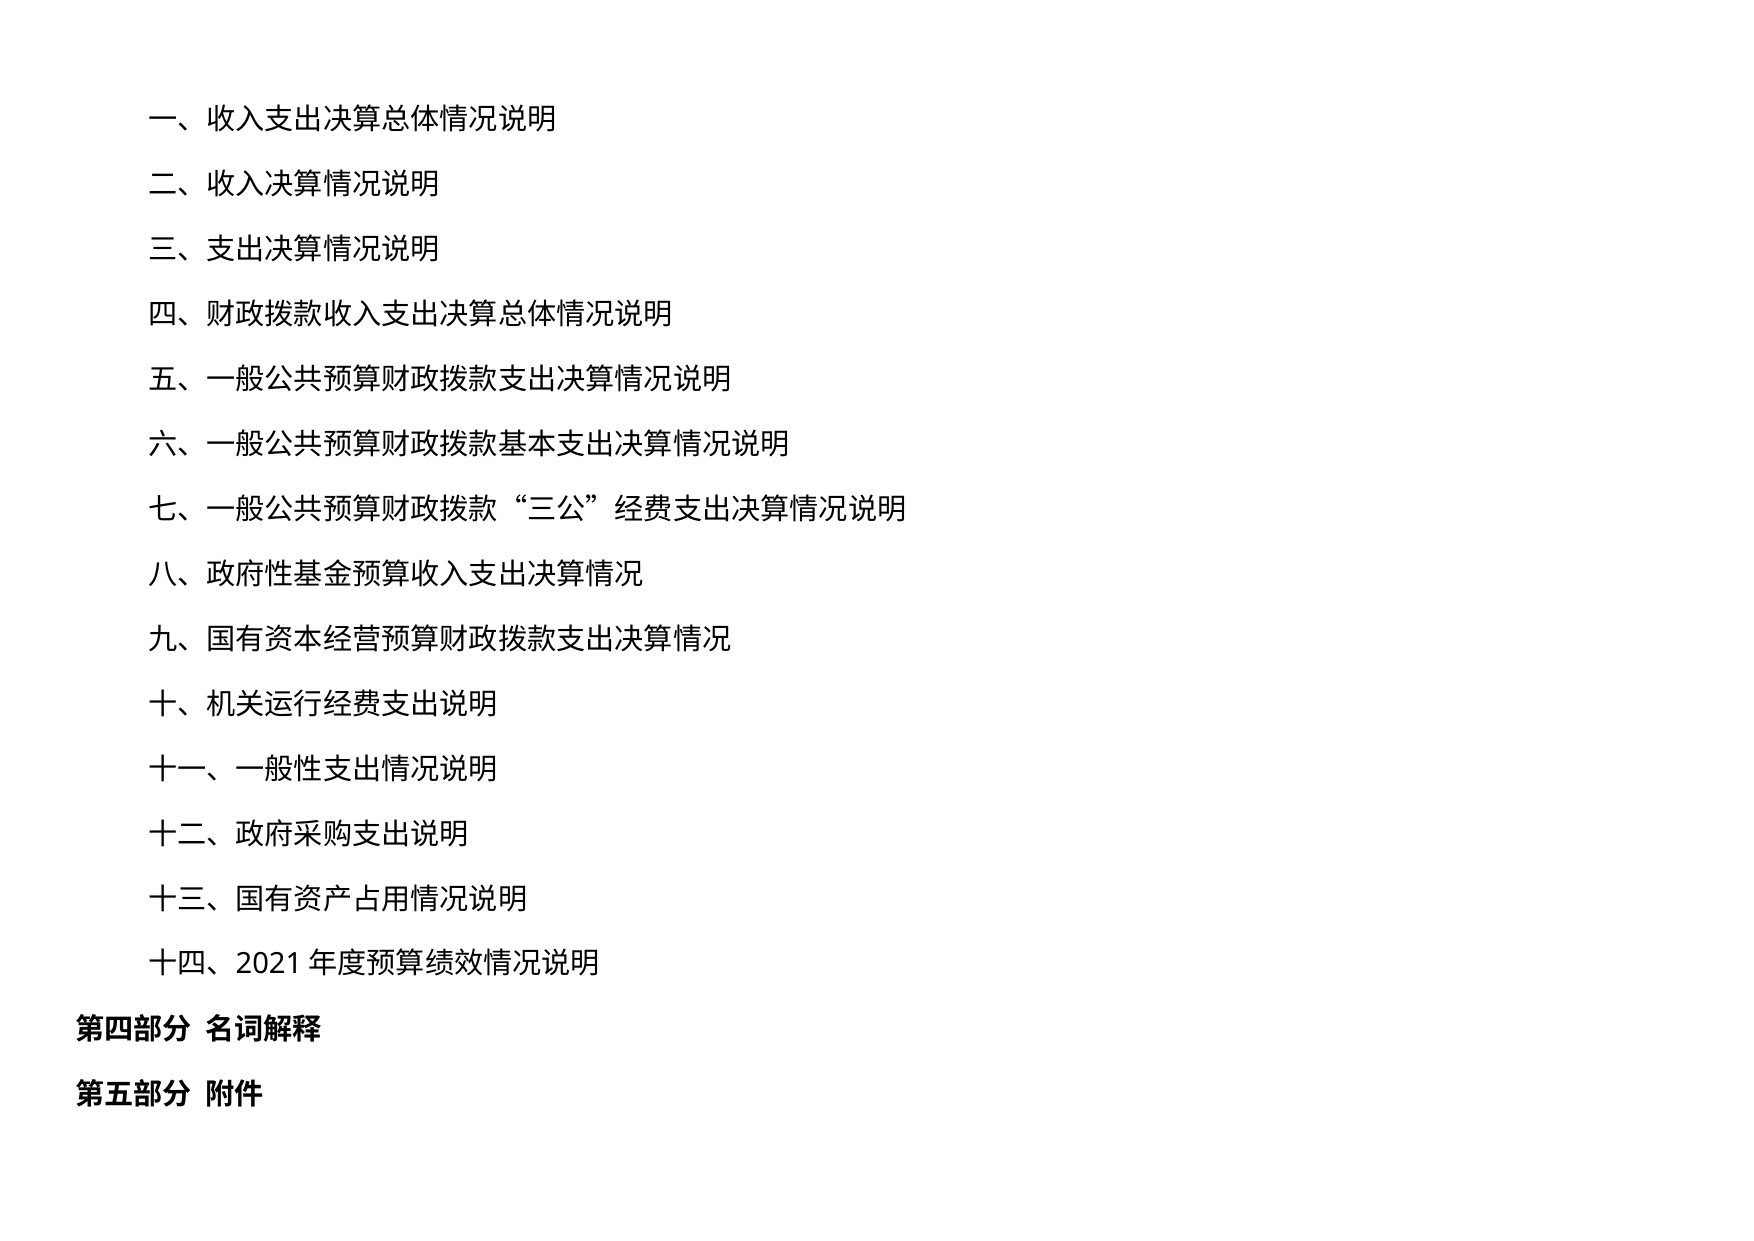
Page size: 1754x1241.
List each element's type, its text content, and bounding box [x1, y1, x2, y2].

text 五、一般公共预算财政拨款支出决算情况说明 [75, 344, 1679, 409]
text 十、机关运行经费支出说明 [75, 669, 1679, 734]
text 十一、一般性支出情况说明 [75, 734, 1679, 799]
text 第五部分 附件 [75, 1059, 1679, 1124]
text 六、一般公共预算财政拨款基本支出决算情况说明 [75, 409, 1679, 474]
text 四、财政拨款收入支出决算总体情况说明 [75, 279, 1679, 344]
text 八、政府性基金预算收入支出决算情况 [75, 539, 1679, 604]
text 十四、2021年度预算绩效情况说明 [75, 929, 1679, 994]
text 十三、国有资产占用情况说明 [75, 864, 1679, 929]
text 三、支出决算情况说明 [75, 214, 1679, 279]
text 十二、政府采购支出说明 [75, 799, 1679, 864]
text 九、国有资本经营预算财政拨款支出决算情况 [75, 604, 1679, 669]
text 七、一般公共预算财政拨款“三公”经费支出决算情况说明 [75, 474, 1679, 539]
text 一、收入支出决算总体情况说明 [75, 84, 1679, 149]
text 第四部分 名词解释 [75, 994, 1679, 1059]
text 二、收入决算情况说明 [75, 149, 1679, 214]
